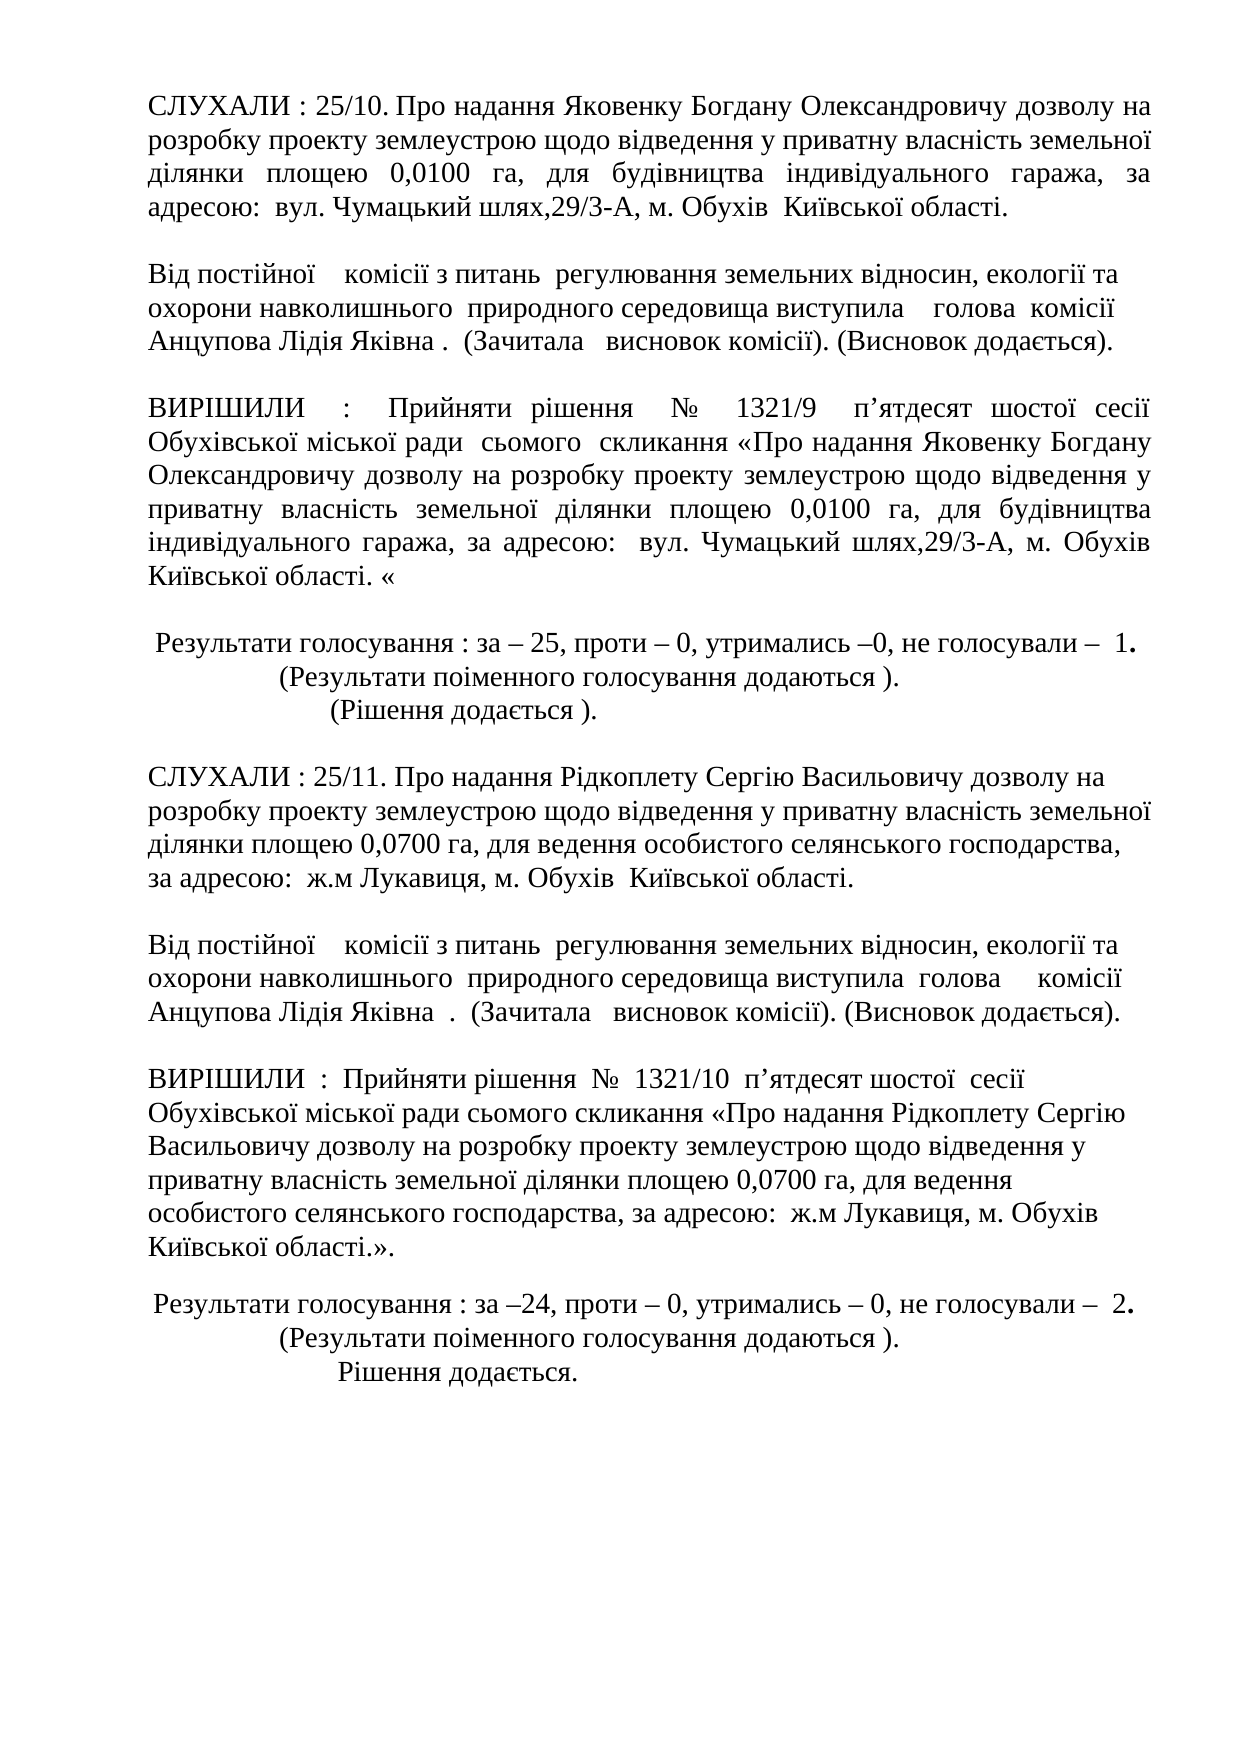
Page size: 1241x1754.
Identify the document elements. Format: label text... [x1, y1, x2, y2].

text Результати голосування : за –24, проти – 0, утримались – 0, не голосували – 2. [148, 1287, 1152, 1320]
text Від постійної комісії з питань регулювання земельних відносин, екології та охорони навколишнього природного середовища виступила голова комісії Анцупова Лідія Яківна . (Зачитала висновок комісії). (Висновок додається). [148, 927, 1152, 1028]
text ВИРІШИЛИ : Прийняти рішення № 1321/10 п’ятдесят шостої сесії Обухівської міської ради сьомого скликання «Про надання Рідкоплету Сергію Васильовичу дозволу на розробку проекту землеустрою щодо відведення у приватну власність земельної ділянки площею 0,0700 га, для ведення особистого селянського господарства, за адресою: ж.м Лукавиця, м. Обухів Київської області.». [148, 1061, 1152, 1262]
text СЛУХАЛИ : 25/11. Про надання Рідкоплету Сергію Васильовичу дозволу на розробку проекту землеустрою щодо відведення у приватну власність земельної ділянки площею 0,0700 га, для ведення особистого селянського господарства, за адресою: ж.м Лукавиця, м. Обухів Київської області. [148, 759, 1152, 893]
subtitle (Результати поіменного голосування додаються ). [148, 659, 1152, 692]
text СЛУХАЛИ : 25/10. Про надання Яковенку Богдану Олександровичу дозволу на розробку проекту землеустрою щодо відведення у приватну власність земельної ділянки площею 0,0100 га, для будівництва індивідуального гаража, за адресою: вул. Чумацький шлях,29/3-А, м. Обухів Київської області. [148, 88, 1152, 223]
subtitle (Результати поіменного голосування додаються ). [148, 1320, 1152, 1354]
subtitle (Рішення додається ). [148, 692, 1152, 726]
subtitle Рішення додається. [148, 1354, 1152, 1387]
text Результати голосування : за – 25, проти – 0, утримались –0, не голосували – 1. [148, 625, 1152, 659]
text Від постійної комісії з питань регулювання земельних відносин, екології та охорони навколишнього природного середовища виступила голова комісії Анцупова Лідія Яківна . (Зачитала висновок комісії). (Висновок додається). [148, 256, 1152, 357]
text ВИРІШИЛИ : Прийняти рішення № 1321/9 п’ятдесят шостої сесії Обухівської міської ради сьомого скликання «Про надання Яковенку Богдану Олександровичу дозволу на розробку проекту землеустрою щодо відведення у приватну власність земельної ділянки площею 0,0100 га, для будівництва індивідуального гаража, за адресою: вул. Чумацький шлях,29/3-А, м. Обухів Київської області. « [148, 390, 1152, 592]
